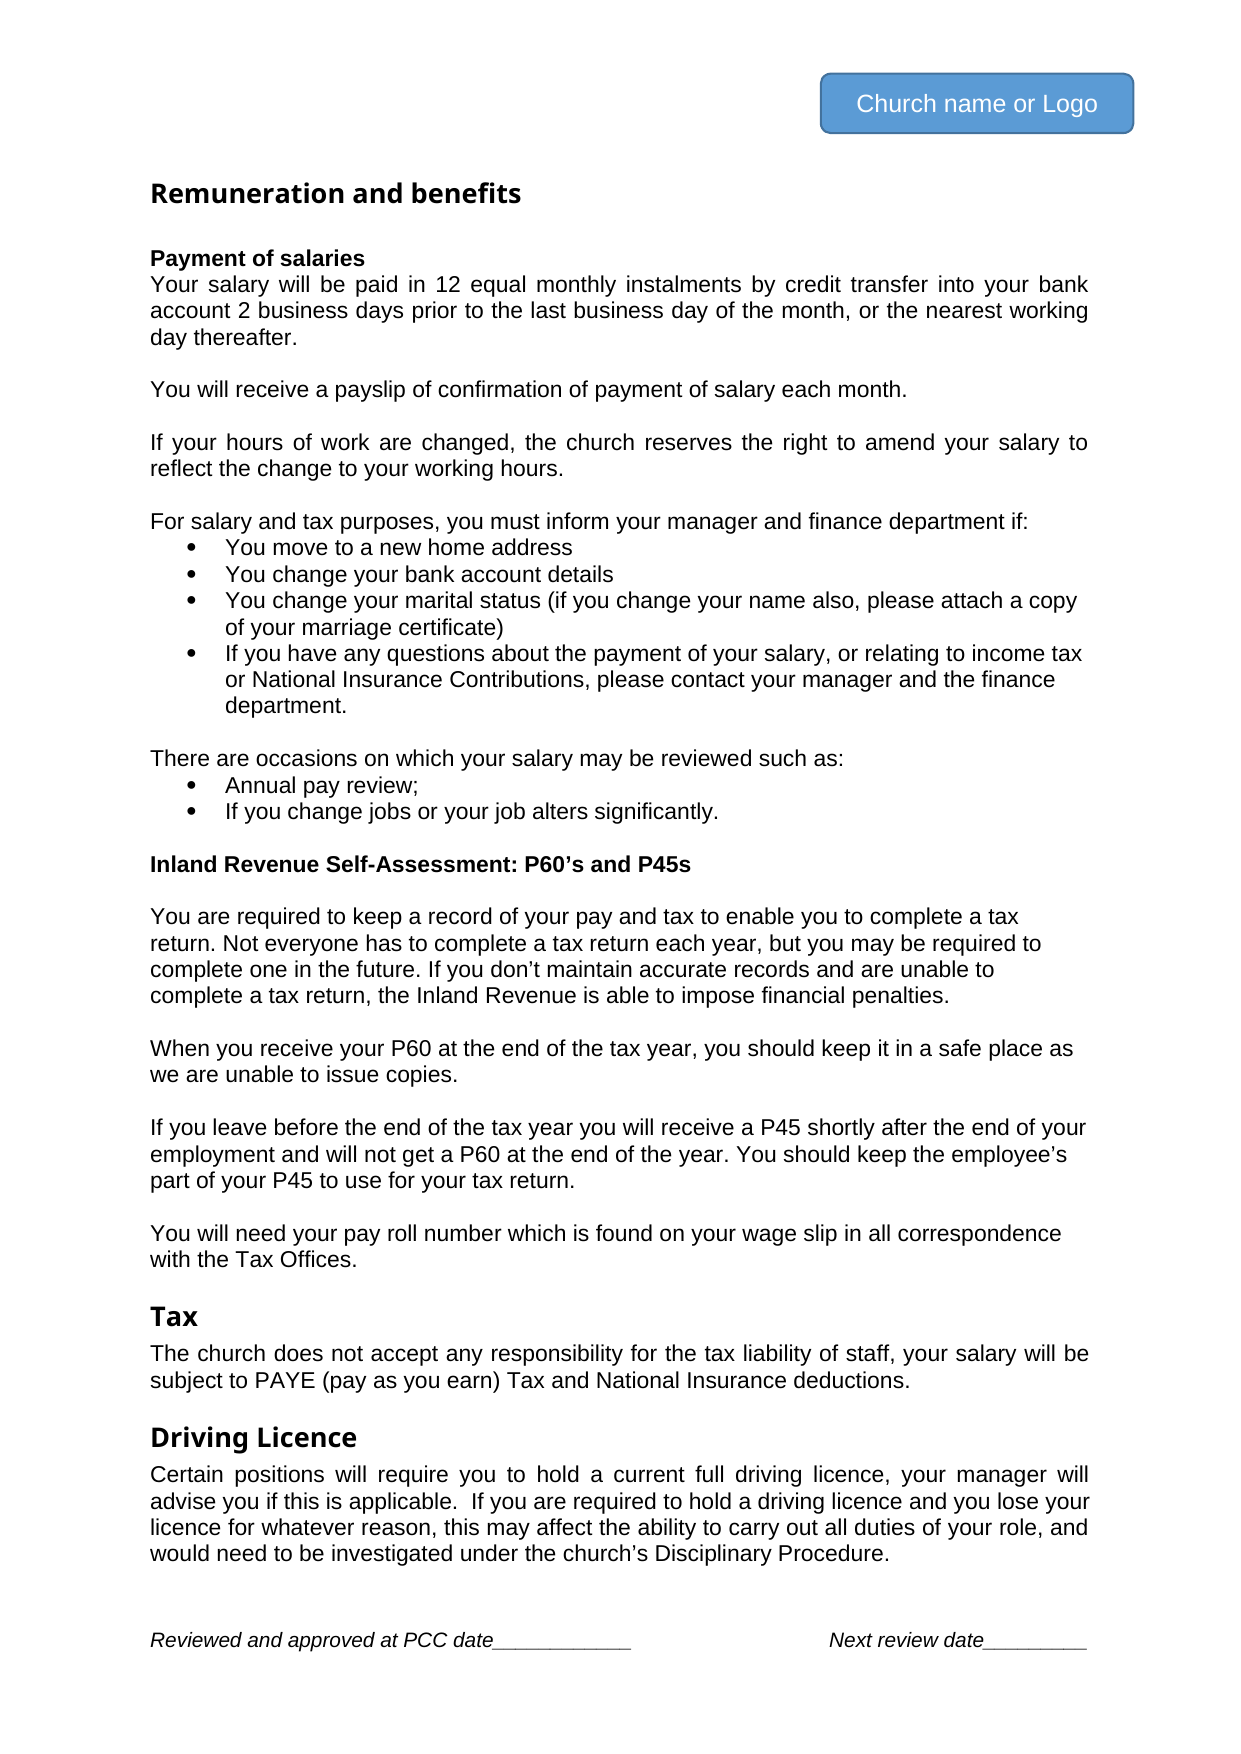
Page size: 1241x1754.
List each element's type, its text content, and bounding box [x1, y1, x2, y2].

list Annual pay review; [187, 772, 1090, 798]
text If your hours of work are changed, the church reserves the right to amend your salary to reflect the change to your working hours. [150, 429, 1090, 482]
text Certain positions will require you to hold a current full driving licence, your manager will advise you if this is applicable. If you are required to hold a driving licence and you lose your licence for whatever reason, this may affect the ability to carry out all duties of your role, and would need to be investigated under the church’s Disciplinary Procedure. [150, 1461, 1090, 1567]
text Your salary will be paid in 12 equal monthly instalments by credit transfer into your bank account 2 business days prior to the last business day of the month, or the nearest working day thereafter. [150, 271, 1090, 350]
text If you leave before the end of the tax year you will receive a P45 shortly after the end of your employment and will not get a P60 at the end of the year. You should keep the employee’s part of your P45 to use for your tax return. [150, 1114, 1090, 1193]
text When you receive your P60 at the end of the tax year, you should keep it in a safe place as we are unable to issue copies. [150, 1035, 1090, 1088]
subtitle Driving Licence [150, 1418, 1090, 1455]
text Payment of salaries [150, 244, 1090, 271]
text You are required to keep a record of your pay and tax to enable you to complete a tax return. Not everyone has to complete a tax return each year, but you may be required to complete one in the future. If you don’t maintain accurate records and are unable to complete a tax return, the Inland Revenue is able to impose financial penalties. [150, 903, 1090, 1009]
subtitle Remuneration and benefits [150, 175, 1090, 212]
text You will receive a payslip of confirmation of payment of salary each month. [150, 376, 1090, 403]
text The church does not accept any responsibility for the tax liability of staff, your salary will be subject to PAYE (pay as you earn) Tax and National Insurance deductions. [150, 1340, 1090, 1393]
list If you have any questions about the payment of your salary, or relating to income tax or National Insurance Contributions, please contact your manager and the finance department. [187, 640, 1090, 719]
list You change your marital status (if you change your name also, please attach a copy of your marriage certificate) [187, 587, 1090, 640]
text For salary and tax purposes, you must inform your manager and finance department if: [150, 508, 1090, 534]
list You move to a new home address [187, 534, 1090, 561]
subtitle Tax [150, 1297, 1090, 1334]
text You will need your pay roll number which is found on your wage slip in all correspondence with the Tax Offices. [150, 1219, 1090, 1272]
text There are occasions on which your salary may be reviewed such as: [150, 745, 1090, 772]
text Inland Revenue Self-Assessment: P60’s and P45s [150, 851, 1090, 877]
list You change your bank account details [187, 561, 1090, 587]
list If you change jobs or your job alters significantly. [187, 798, 1090, 824]
